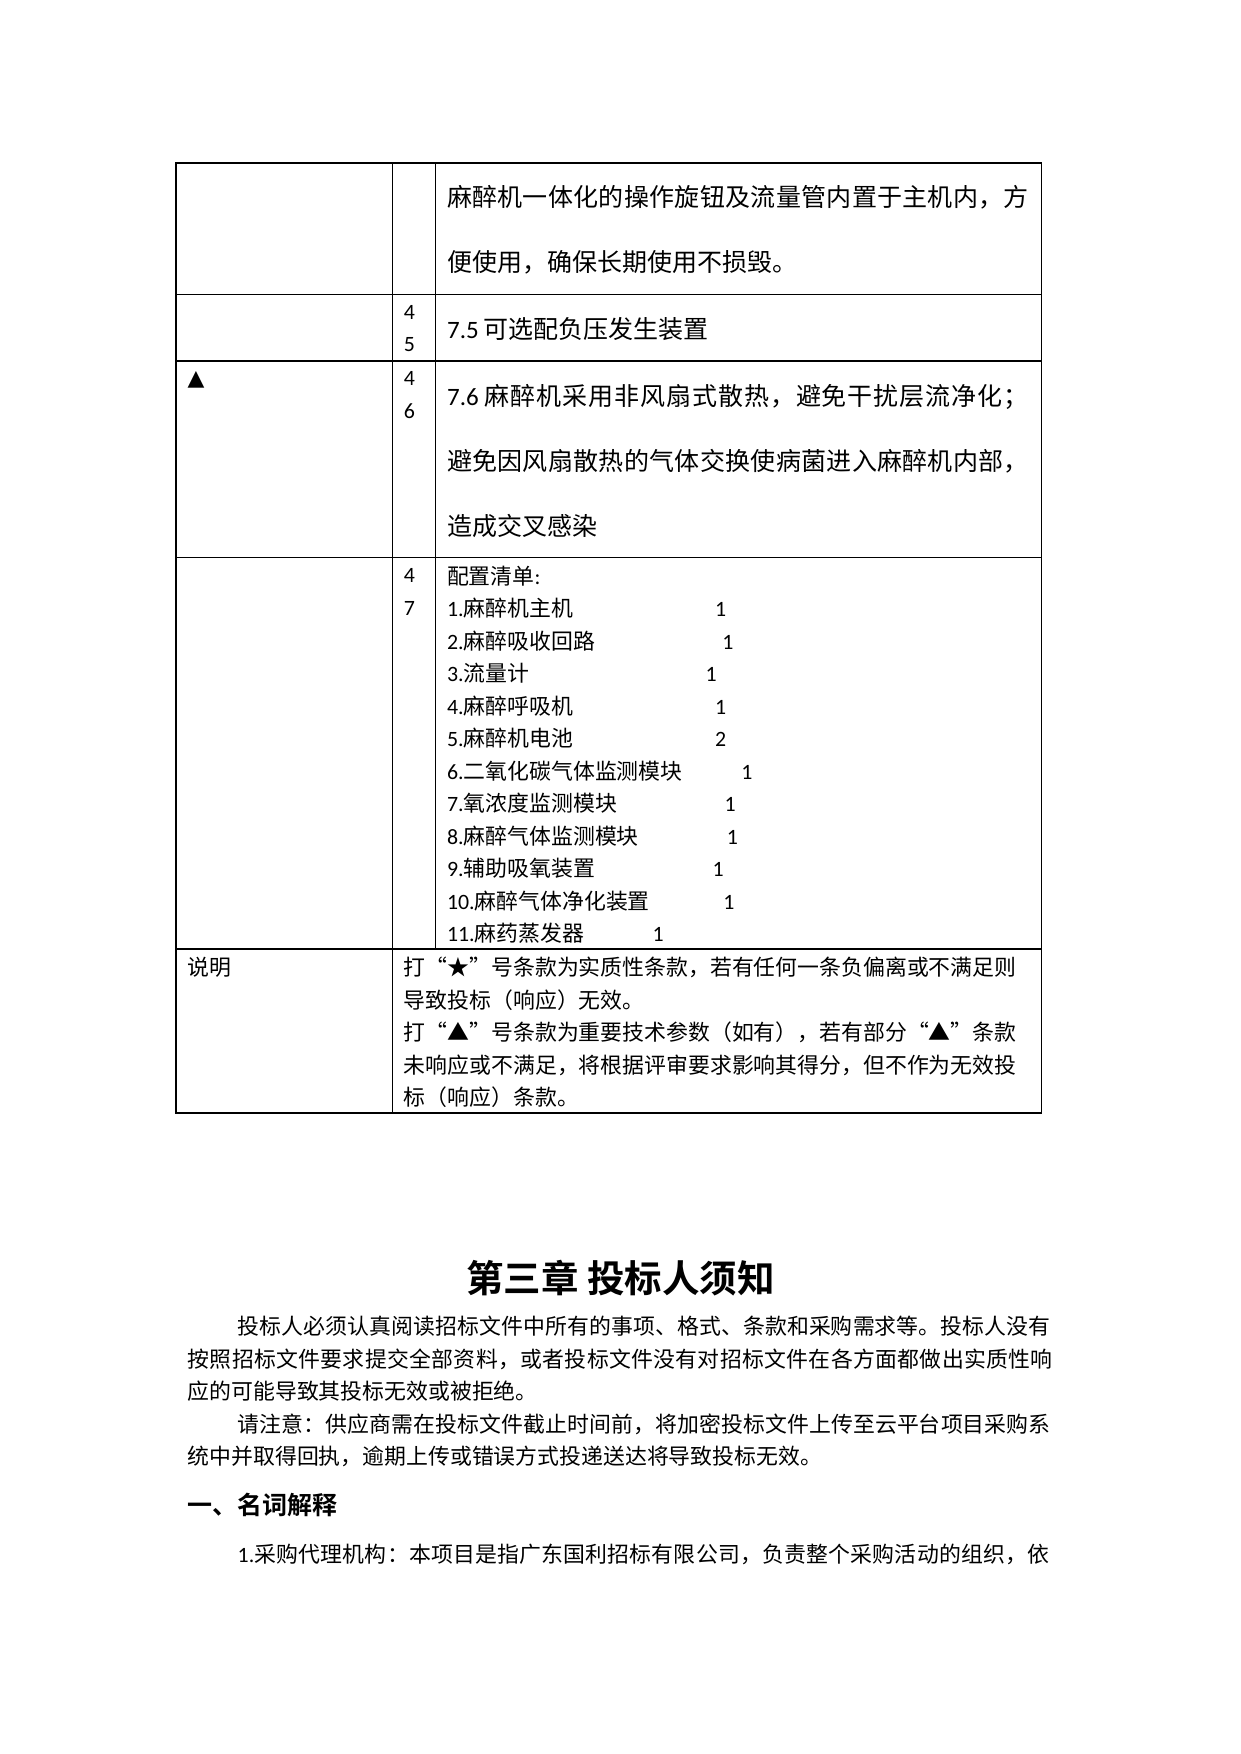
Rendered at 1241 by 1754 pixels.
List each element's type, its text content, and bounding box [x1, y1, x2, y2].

table_cell [177, 295, 392, 360]
table_cell 45 [393, 295, 435, 360]
text 请注意：供应商需在投标文件截止时间前，将加密投标文件上传至云平台项目采购系统中并取得回执，逾期上传或错误方式投递送达将导致投标无效。 [187, 1406, 1053, 1471]
table_cell 47 [393, 558, 435, 948]
table_cell 44 [393, 164, 435, 293]
table_cell 7.5可选配负压发生装置 [436, 295, 1041, 360]
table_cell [436, 164, 1041, 293]
table_cell ▲ [177, 164, 392, 293]
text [187, 1536, 1053, 1569]
text 第三章 投标人须知 [187, 1244, 1053, 1309]
table_cell 说明 [177, 950, 392, 1112]
text 一、名词解释 [187, 1471, 1053, 1536]
table_cell 打“★”号条款为实质性条款，若有任何一条负偏离或不满足则导致投标（响应）无效。 打“▲”号条款为重要技术参数（如有），若有部分“▲”条款未响应或不满足，将根据评审要求影响其得分，但不作为无效投标（响应）条款。 [393, 950, 1041, 1112]
table_cell [177, 558, 392, 948]
table_cell 配置清单: 1.麻醉机主机 1 2.麻醉吸收回路 1 3.流量计 1 4.麻醉呼吸机 1 5.麻醉机电池 2 6.二氧化碳气体监测模块 1 7.氧浓度监测模块 1 8.麻醉气体监测模块 1 9.辅助吸氧装置 1 10.麻醉气体净化装置 1 11.麻药蒸发器 1 [436, 558, 1041, 948]
table_cell ▲ [177, 362, 392, 557]
table_cell 46 [393, 362, 435, 557]
table_cell 7.6麻醉机采用非风扇式散热，避免干扰层流净化；避免因风扇散热的气体交换使病菌进入麻醉机内部，造成交叉感染 [436, 362, 1041, 557]
text 投标人必须认真阅读招标文件中所有的事项、格式、条款和采购需求等。投标人没有按照招标文件要求提交全部资料，或者投标文件没有对招标文件在各方面都做出实质性响应的可能导致其投标无效或被拒绝。 [187, 1309, 1053, 1406]
